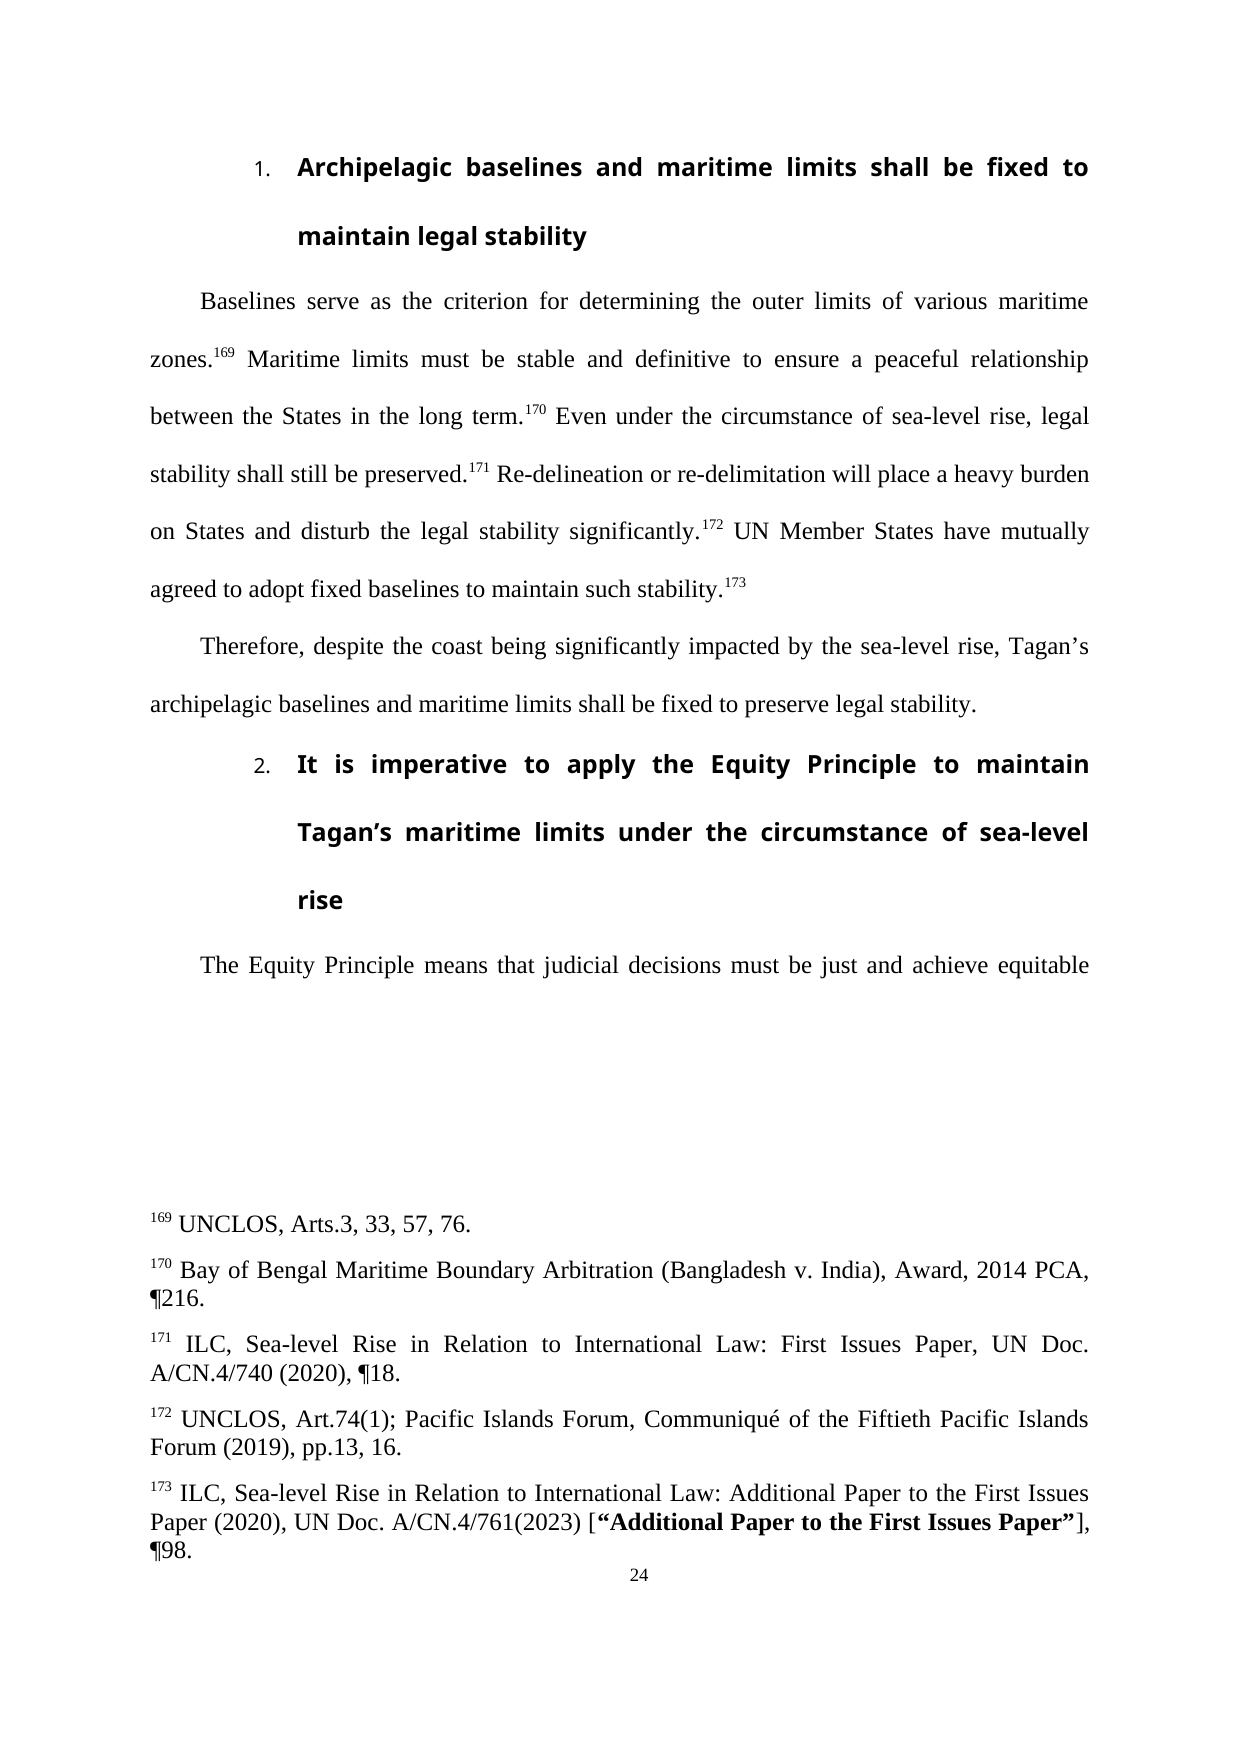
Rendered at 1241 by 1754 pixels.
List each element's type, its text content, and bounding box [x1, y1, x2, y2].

subtitle It is imperative to apply the Equity Principle to maintain Tagan’s maritime limits under the circumstance of sea-level rise [253, 746, 1090, 917]
text Therefore, despite the coast being significantly impacted by the sea-level rise, Tagan’s archipelagic baselines and maritime limits shall be fixed to preserve legal stability. [150, 631, 1090, 717]
text Baselines serve as the criterion for determining the outer limits of various maritime zones. Maritime limits must be stable and definitive to ensure a peaceful relationship between the States in the long term. Even under the circumstance of sea-level rise, legal stability shall still be preserved. Re-delineation or re-delimitation will place a heavy burden on States and disturb the legal stability significantly. UN Member States have mutually agreed to adopt fixed baselines to maintain such stability. [150, 286, 1090, 602]
subtitle Archipelagic baselines and maritime limits shall be fixed to maintain legal stability [253, 150, 1090, 252]
